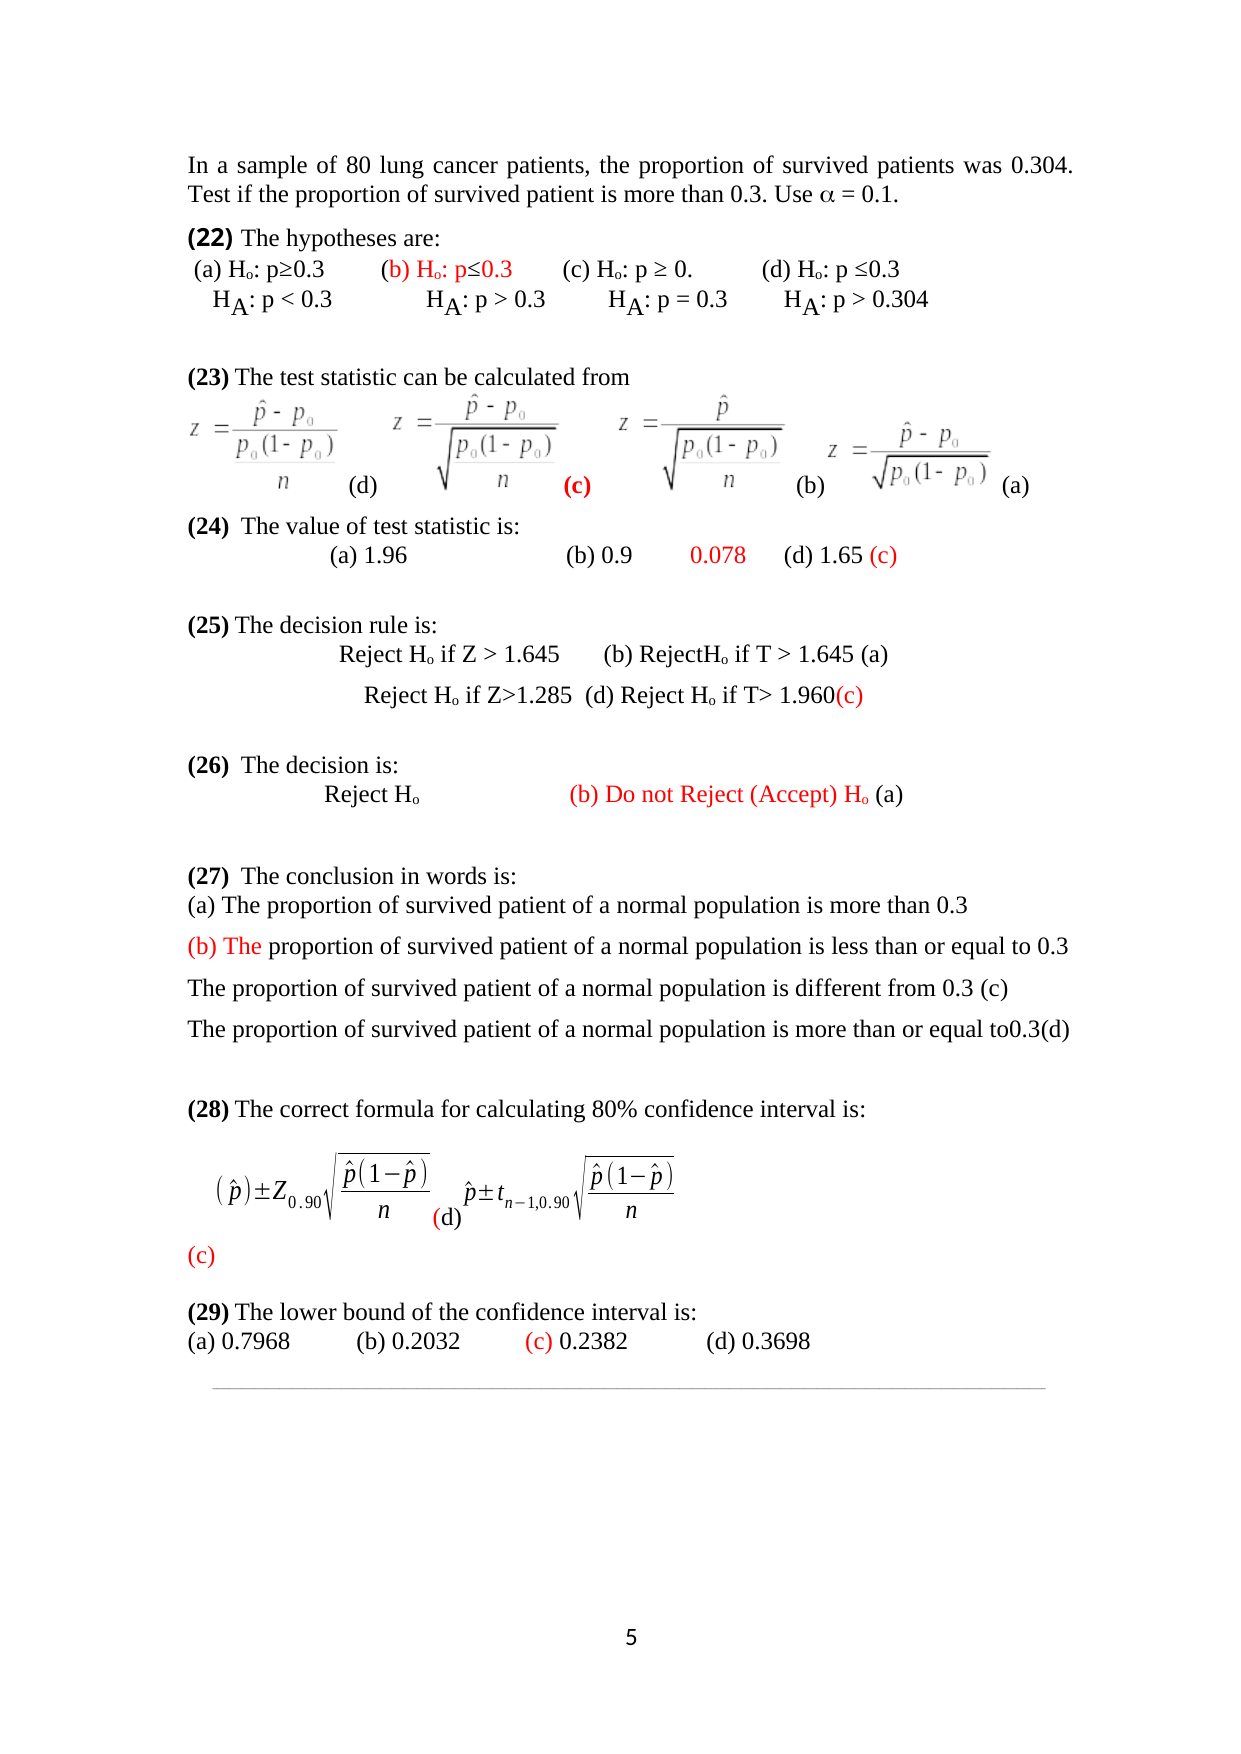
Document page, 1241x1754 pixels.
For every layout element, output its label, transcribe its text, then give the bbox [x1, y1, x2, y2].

list The decision is: [187, 750, 1075, 779]
text (b) The proportion of survived patient of a normal population is less than or equal to 0.3 [187, 931, 1075, 960]
text (a) Reject Ho (b) Do not Reject (Accept) Ho [187, 779, 1075, 808]
text (c) 0.078 (d) 1.65 (b) 0.9 (a) 1.96 [187, 540, 1075, 569]
list The correct formula for calculating 80% confidence interval is: [187, 1094, 1075, 1123]
text (c)Reject Ho if Z>1.285 (d) Reject Ho if T> 1.960 [187, 680, 1040, 709]
text (a) (b) (c) (d) [187, 390, 1075, 499]
list The decision rule is: [187, 610, 1075, 639]
text (c) The proportion of survived patient of a normal population is different from 0.3 [187, 973, 1075, 1001]
list The lower bound of the confidence interval is: [187, 1297, 1075, 1326]
text (a) Reject Ho if Z > 1.645 (b) RejectHo if T > 1.645 [187, 639, 1040, 668]
list The value of test statistic is: [187, 511, 1075, 540]
list The test statistic can be calculated from [187, 362, 1075, 390]
text HA: p < 0.3 HA: p > 0.3 HA: p = 0.3 HA: p > 0.304 [187, 283, 1000, 320]
text (a) 0.7968 (b) 0.2032 (c) 0.2382 (d) 0.3698 [187, 1326, 1075, 1355]
text (c)(d) [187, 1151, 1075, 1268]
text (a) The proportion of survived patient of a normal population is more than 0.3 [187, 890, 1075, 919]
text (d)The proportion of survived patient of a normal population is more than or equal to0.3 [187, 1014, 1075, 1043]
list (a) Ho: p0.3 (b) Ho: p0.3 (c) Ho: p 0. (d) Ho: p 0.3 [187, 254, 1075, 283]
list The conclusion in words is: [187, 861, 1075, 890]
text In a sample of 80 lung cancer patients, the proportion of survived patients was 0.304. Test if the proportion of survived patient is more than 0.3. Use = 0.1. [187, 150, 1075, 207]
list The hypotheses are: [187, 220, 1075, 254]
